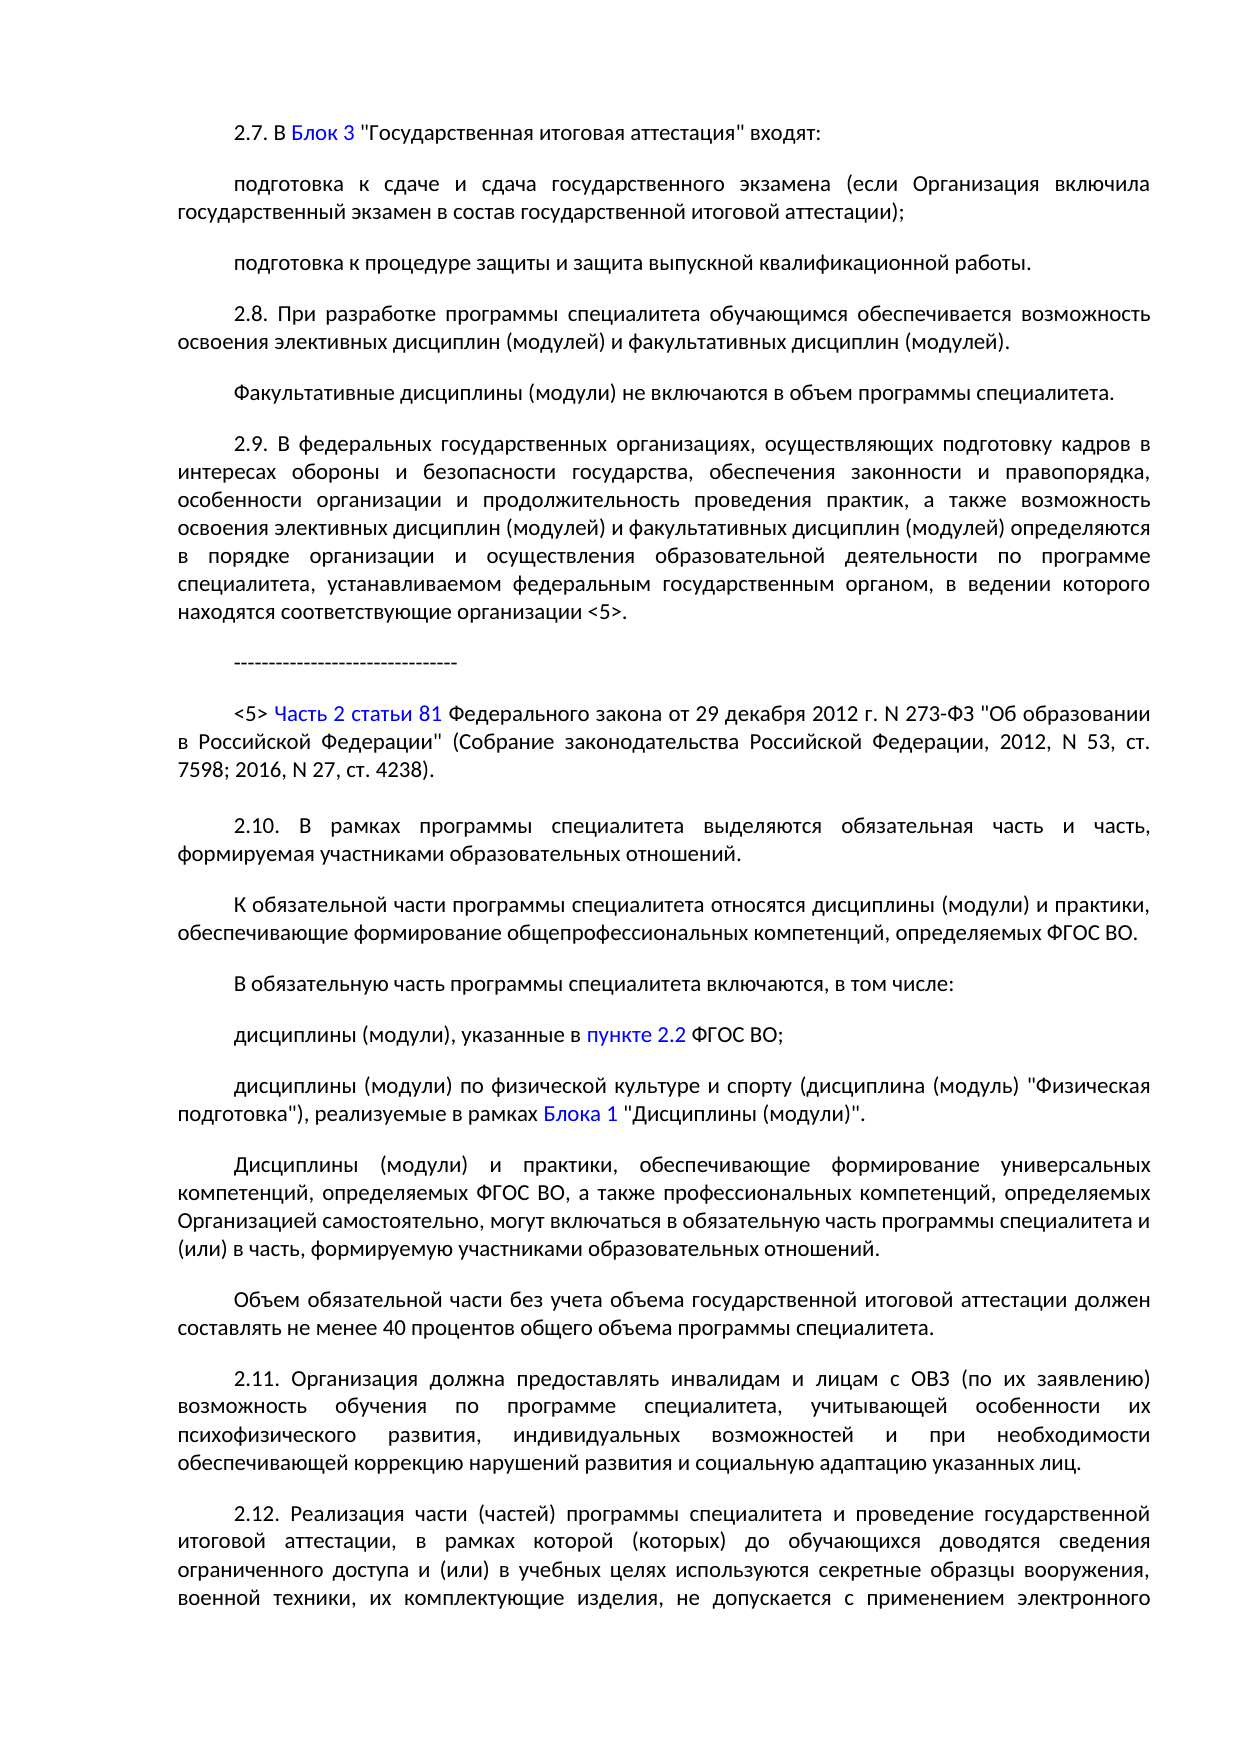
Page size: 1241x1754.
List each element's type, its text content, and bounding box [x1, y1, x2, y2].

text 2.11. Организация должна предоставлять инвалидам и лицам с ОВЗ (по их заявлению) возможность обучения по программе специалитета, учитывающей особенности их психофизического развития, индивидуальных возможностей и при необходимости обеспечивающей коррекцию нарушений развития и социальную адаптацию указанных лиц. [177, 1364, 1152, 1476]
text подготовка к сдаче и сдача государственного экзамена (если Организация включила государственный экзамен в состав государственной итоговой аттестации); [177, 169, 1152, 225]
text 2.10. В рамках программы специалитета выделяются обязательная часть и часть, формируемая участниками образовательных отношений. [177, 811, 1152, 867]
text Факультативные дисциплины (модули) не включаются в объем программы специалитета. [177, 378, 1152, 406]
text Дисциплины (модули) и практики, обеспечивающие формирование универсальных компетенций, определяемых ФГОС ВО, а также профессиональных компетенций, определяемых Организацией самостоятельно, могут включаться в обязательную часть программы специалитета и (или) в часть, формируемую участниками образовательных отношений. [177, 1150, 1152, 1262]
text 2.7. В Блок 3 "Государственная итоговая аттестация" входят: [177, 118, 1152, 146]
text -------------------------------- [177, 648, 1152, 676]
text дисциплины (модули), указанные в пункте 2.2 ФГОС ВО; [177, 1020, 1152, 1048]
text 2.9. В федеральных государственных организациях, осуществляющих подготовку кадров в интересах обороны и безопасности государства, обеспечения законности и правопорядка, особенности организации и продолжительность проведения практик, а также возможность освоения элективных дисциплин (модулей) и факультативных дисциплин (модулей) определяются в порядке организации и осуществления образовательной деятельности по программе специалитета, устанавливаемом федеральным государственным органом, в ведении которого находятся соответствующие организации <5>. [177, 429, 1152, 625]
text подготовка к процедуре защиты и защита выпускной квалификационной работы. [177, 248, 1152, 276]
text дисциплины (модули) по физической культуре и спорту (дисциплина (модуль) "Физическая подготовка"), реализуемые в рамках Блока 1 "Дисциплины (модули)". [177, 1071, 1152, 1127]
text В обязательную часть программы специалитета включаются, в том числе: [177, 969, 1152, 997]
text <5> Часть 2 статьи 81 Федерального закона от 29 декабря 2012 г. N 273-ФЗ "Об образовании в Российской Федерации" (Собрание законодательства Российской Федерации, 2012, N 53, ст. 7598; 2016, N 27, ст. 4238). [177, 699, 1152, 783]
text Объем обязательной части без учета объема государственной итоговой аттестации должен составлять не менее 40 процентов общего объема программы специалитета. [177, 1285, 1152, 1341]
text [177, 1499, 1152, 1611]
text К обязательной части программы специалитета относятся дисциплины (модули) и практики, обеспечивающие формирование общепрофессиональных компетенций, определяемых ФГОС ВО. [177, 890, 1152, 946]
text 2.8. При разработке программы специалитета обучающимся обеспечивается возможность освоения элективных дисциплин (модулей) и факультативных дисциплин (модулей). [177, 299, 1152, 355]
